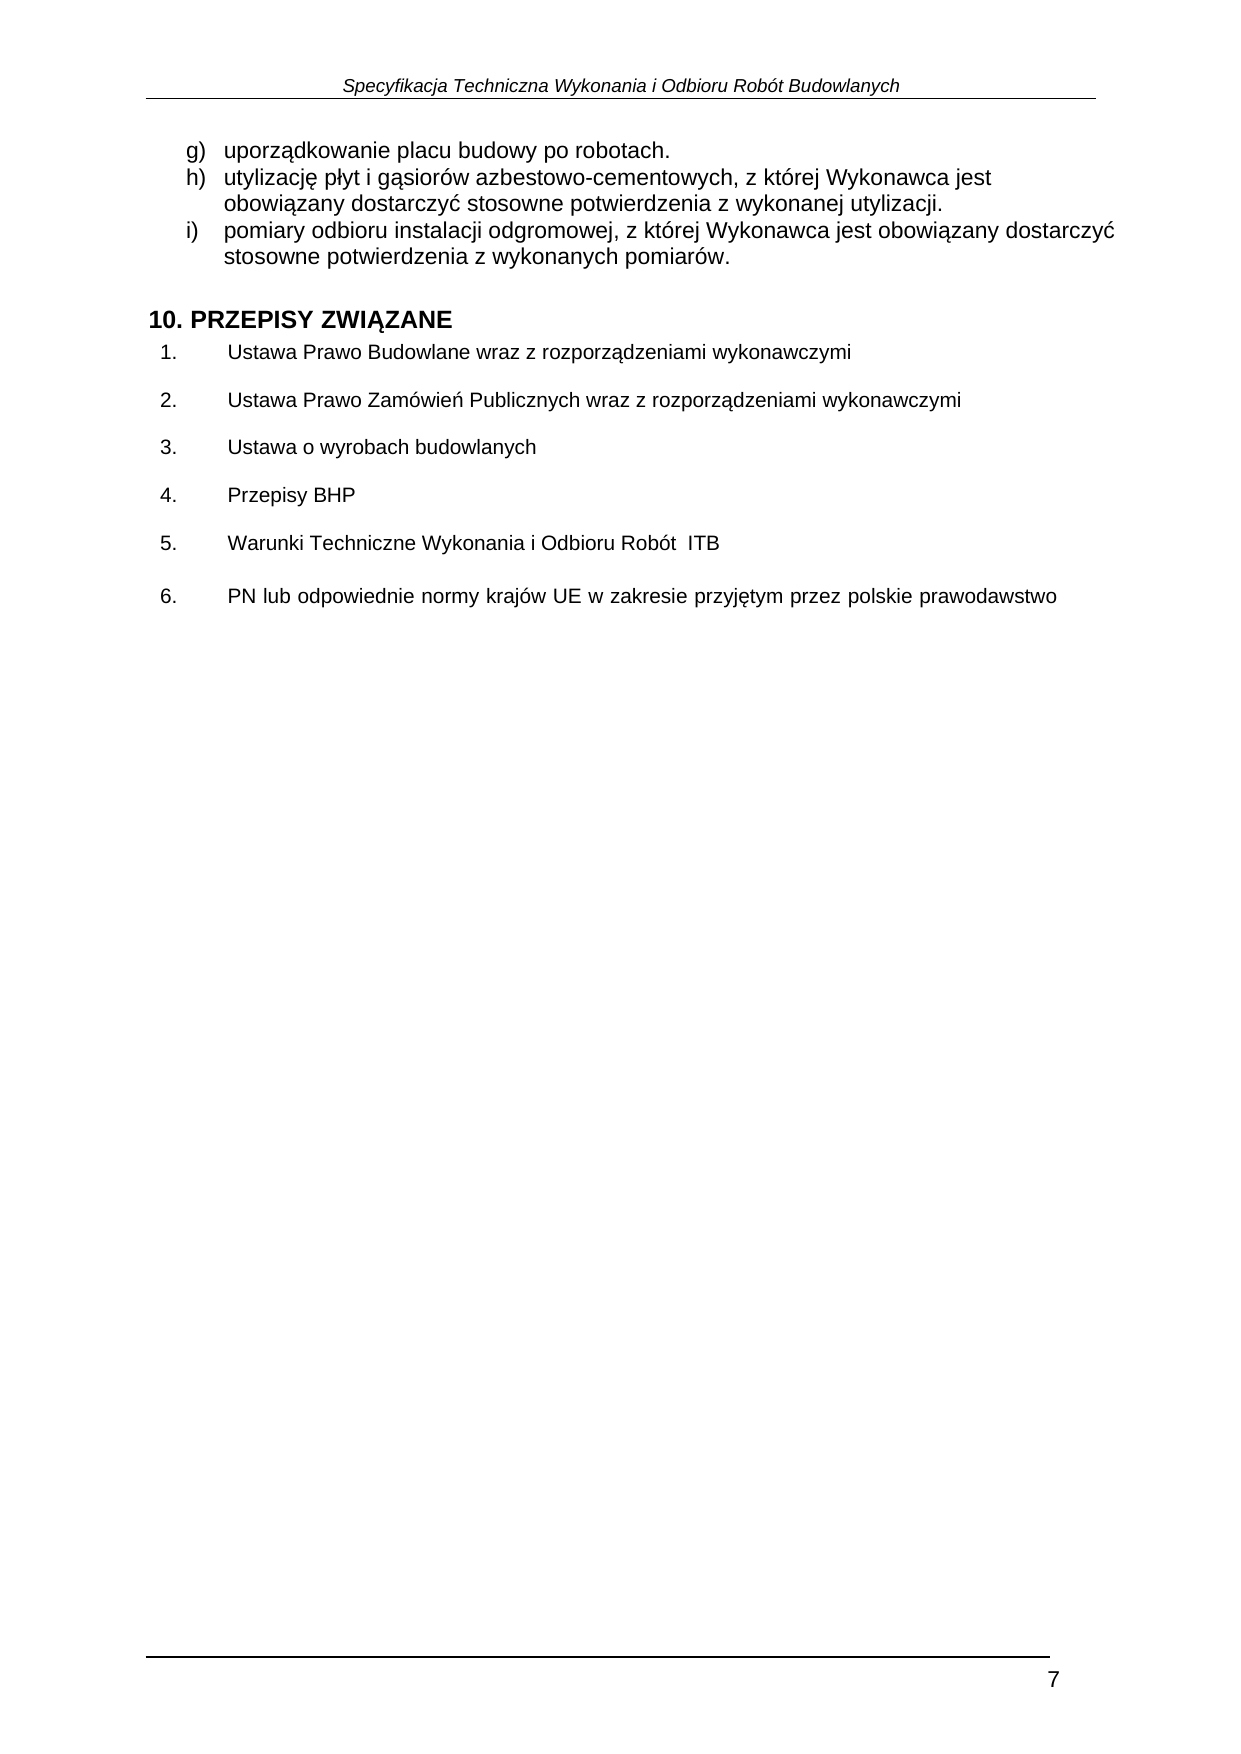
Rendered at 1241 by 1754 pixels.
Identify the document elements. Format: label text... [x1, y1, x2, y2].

list Ustawa o wyrobach budowlanych [160, 435, 1117, 459]
list uporządkowanie placu budowy po robotach. [186, 137, 1117, 164]
list Warunki Techniczne Wykonania i Odbioru Robót ITB [160, 531, 1117, 555]
list PN lub odpowiednie normy krajów UE w zakresie przyjętym przez polskie prawodawstwo [160, 584, 1117, 608]
list Przepisy BHP [160, 483, 1117, 507]
list utylizację płyt i gąsiorów azbestowo-cementowych, z której Wykonawca jest obowiązany dostarczyć stosowne potwierdzenia z wykonanej utylizacji. [186, 164, 1117, 217]
subtitle PRZEPISY ZWIĄZANE [148, 305, 1117, 333]
list Ustawa Prawo Zamówień Publicznych wraz z rozporządzeniami wykonawczymi [160, 388, 1117, 412]
list pomiary odbioru instalacji odgromowej, z której Wykonawca jest obowiązany dostarczyć stosowne potwierdzenia z wykonanych pomiarów. [186, 217, 1117, 270]
list Ustawa Prawo Budowlane wraz z rozporządzeniami wykonawczymi [160, 339, 1117, 363]
